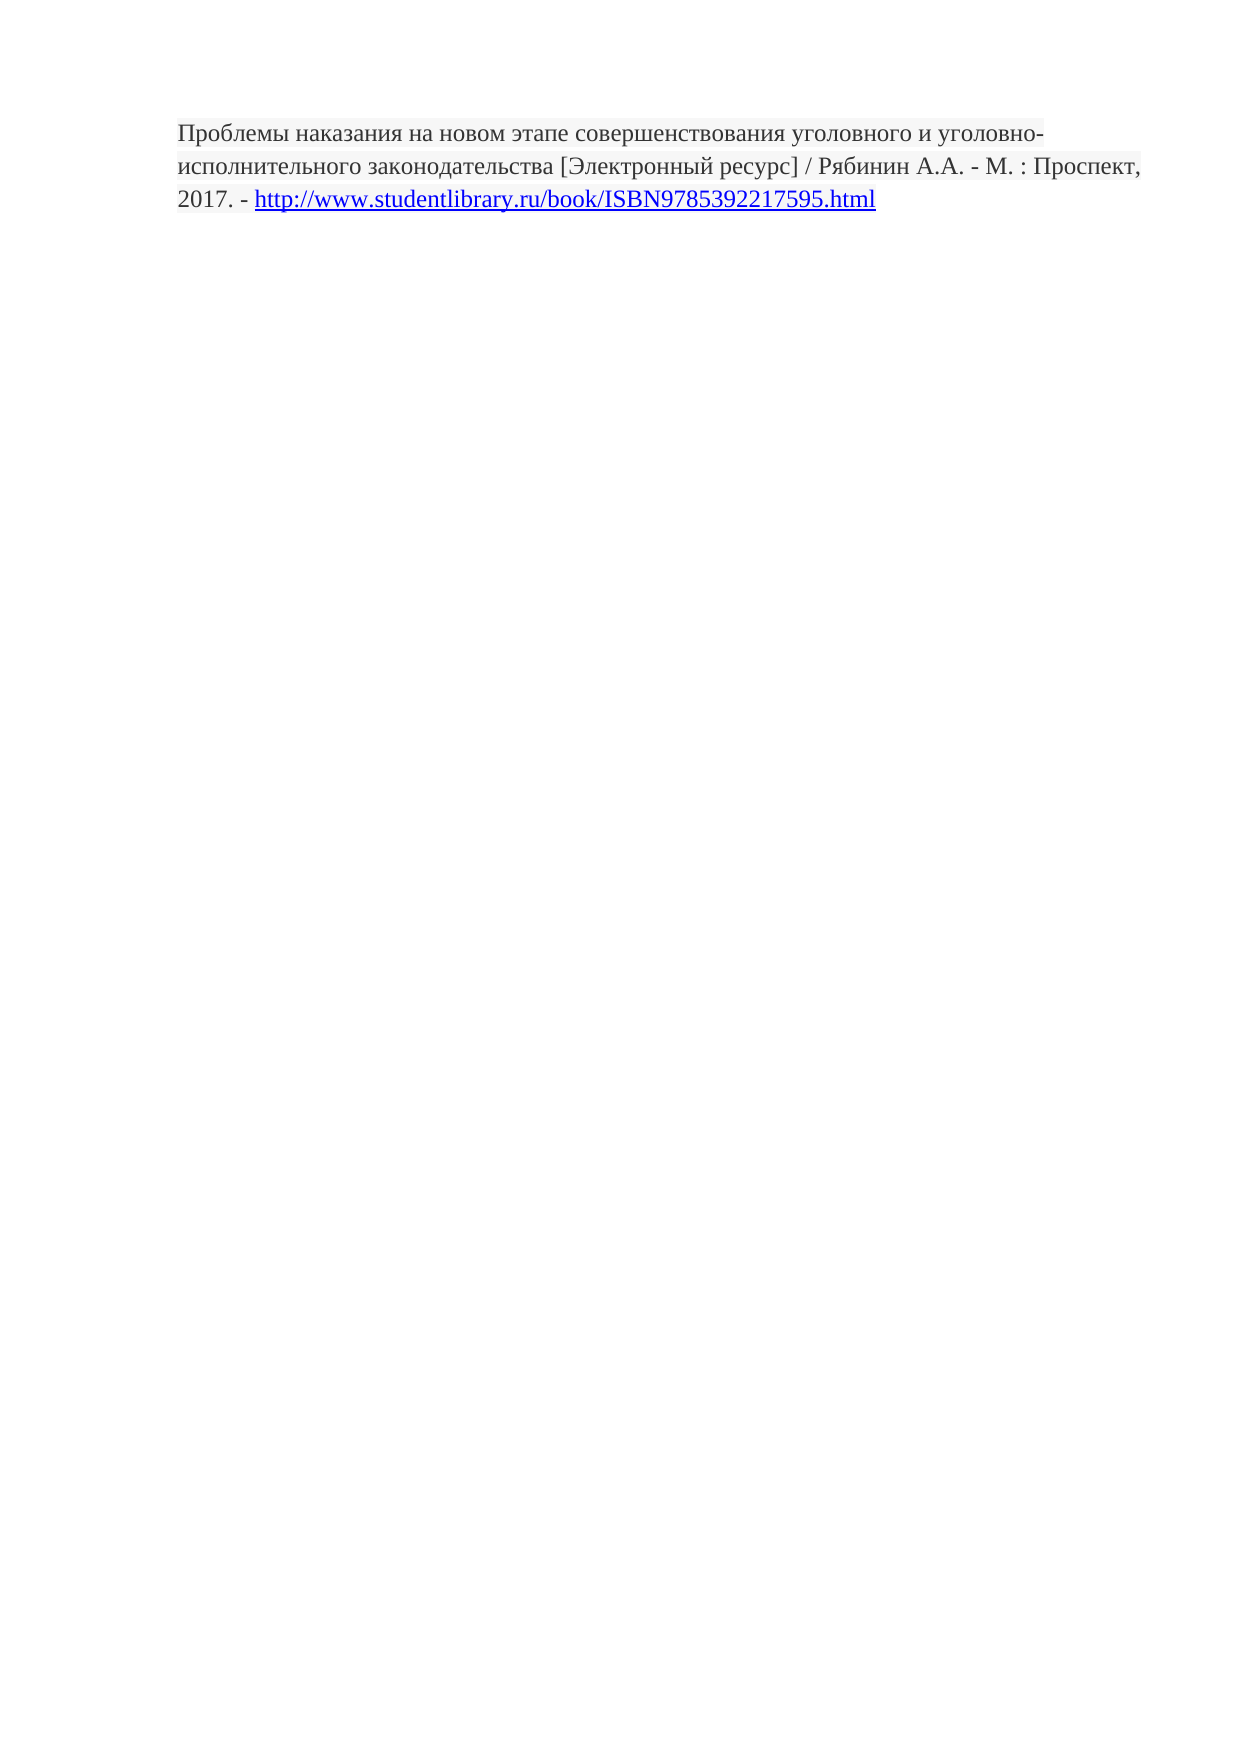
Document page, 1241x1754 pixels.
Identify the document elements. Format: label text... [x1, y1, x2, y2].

text Проблемы наказания на новом этапе совершенствования уголовного и уголовно-исполнительного законодательства [Электронный ресурс] / Рябинин А.А. - М. : Проспект, 2017. - http://www.studentlibrary.ru/book/ISBN9785392217595.html [177, 118, 1152, 213]
